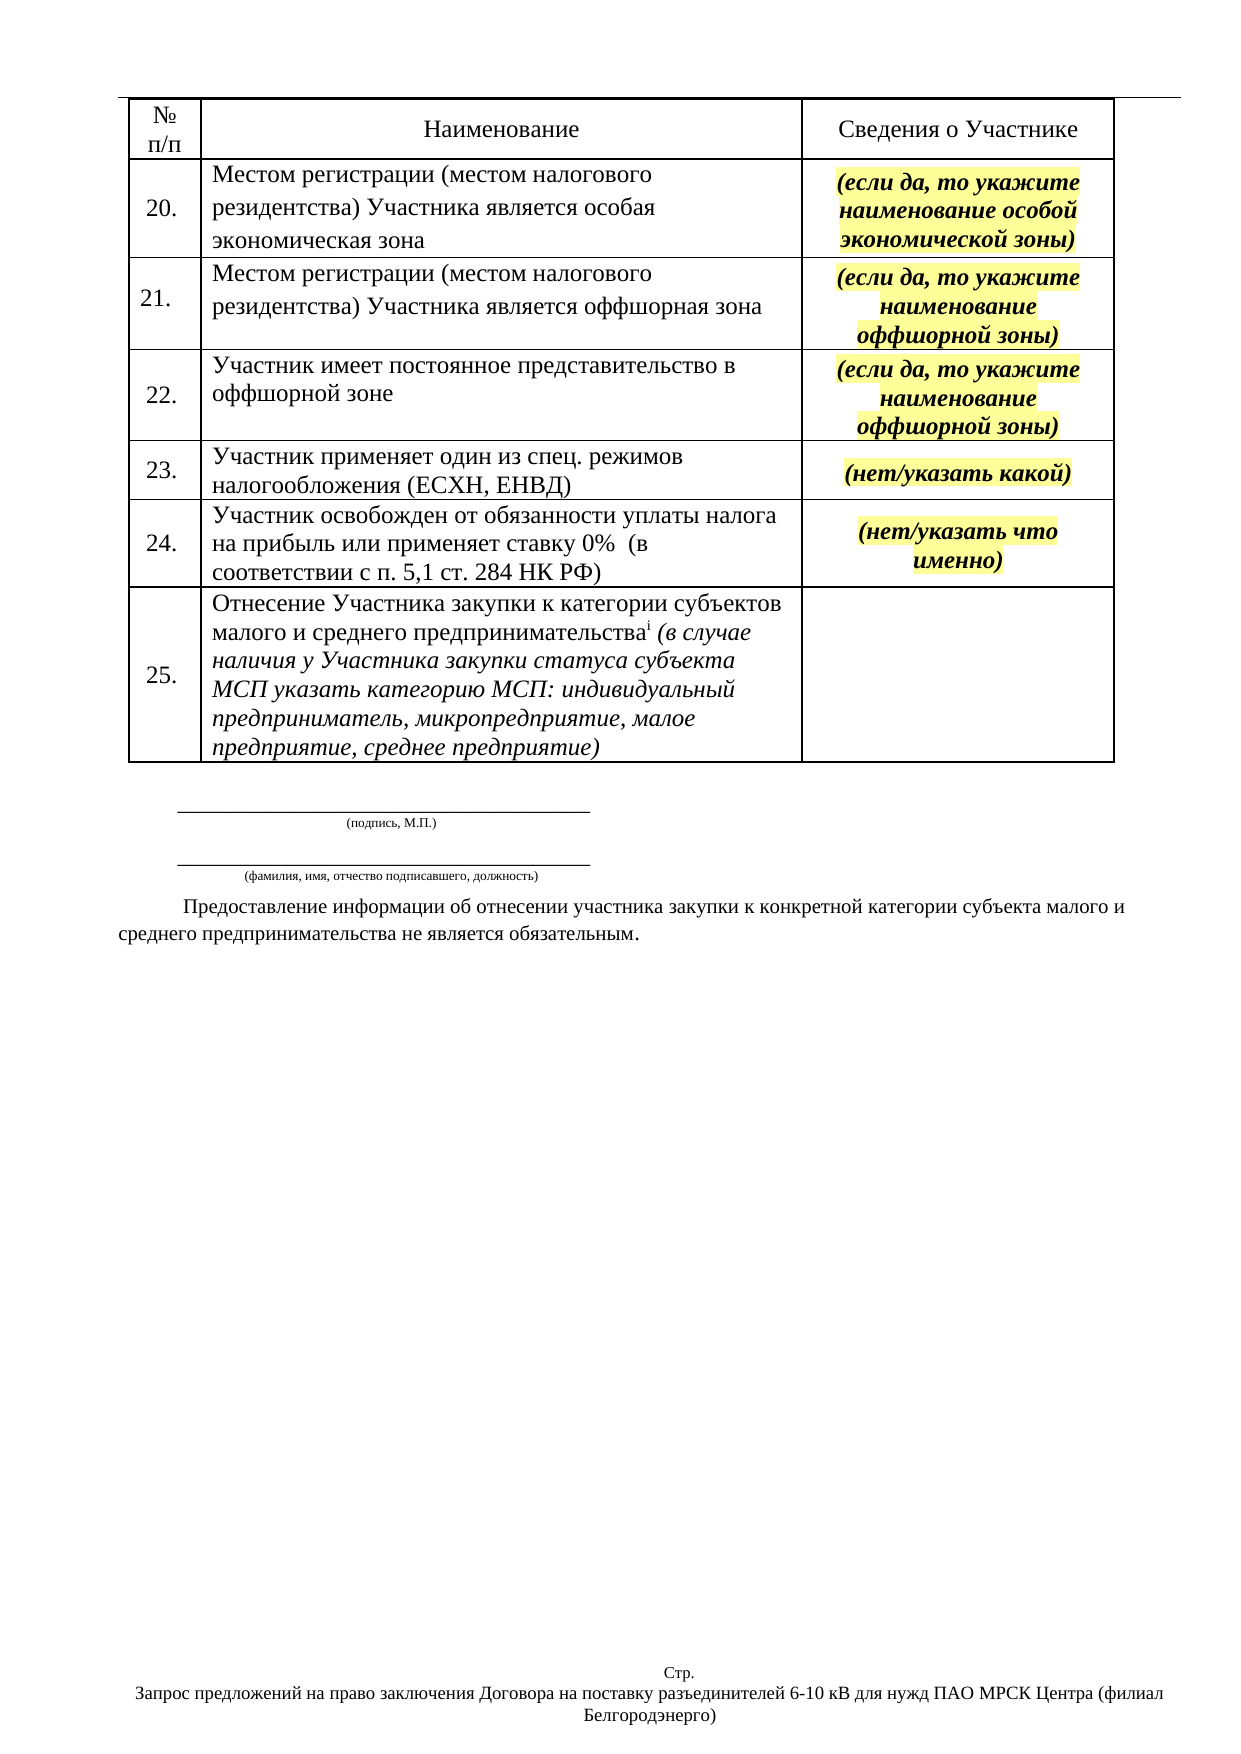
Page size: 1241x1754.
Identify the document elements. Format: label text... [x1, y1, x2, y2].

table_cell [130, 258, 200, 349]
text Предоставление информации об отнесении участника закупки к конкретной категории субъекта малого и среднего предпринимательства не является обязательным. [118, 894, 1181, 945]
table_cell (нет/указать что именно) [803, 500, 1113, 586]
table_cell Местом регистрации (местом налогового резидентства) Участника является особая экономическая зона [202, 160, 801, 257]
table_cell (нет/указать какой) [803, 441, 1113, 499]
table_cell Отнесение Участника закупки к категории субъектов малого и среднего предпринимательства (в случае наличия у Участника закупки статуса субъекта МСП указать категорию МСП: индивидуальный предприниматель, микропредприятие, малое предприятие, среднее предприятие) [202, 588, 801, 761]
table_cell Участник имеет постоянное представительство в оффшорной зоне [202, 350, 801, 440]
text (фамилия, имя, отчество подписавшего, должность) [118, 868, 605, 894]
text ____________________________________ [118, 842, 605, 868]
table_header Наименование [202, 100, 801, 158]
table_cell (если да, то укажите наименование оффшорной зоны) [803, 258, 1113, 349]
table_cell [130, 588, 200, 761]
table_cell Участник применяет один из спец. режимов налогообложения (ЕСХН, ЕНВД) [202, 441, 801, 499]
text ____________________________________ [118, 789, 605, 815]
table_cell [130, 350, 200, 440]
table_cell [130, 160, 200, 257]
table_cell [803, 588, 1113, 761]
table_cell (если да, то укажите наименование особой экономической зоны) [803, 160, 1113, 257]
table_cell [130, 441, 200, 499]
table_header № п/п [130, 100, 200, 158]
table_cell Участник освобожден от обязанности уплаты налога на прибыль или применяет ставку 0% (в соответствии с п. 5,1 ст. 284 НК РФ) [202, 500, 801, 586]
table_header Сведения о Участнике [803, 100, 1113, 158]
table_cell [130, 500, 200, 586]
table_cell (если да, то укажите наименование оффшорной зоны) [803, 350, 1113, 440]
table_cell Местом регистрации (местом налогового резидентства) Участника является оффшорная зона [202, 258, 801, 349]
text (подпись, М.П.) [118, 815, 605, 842]
